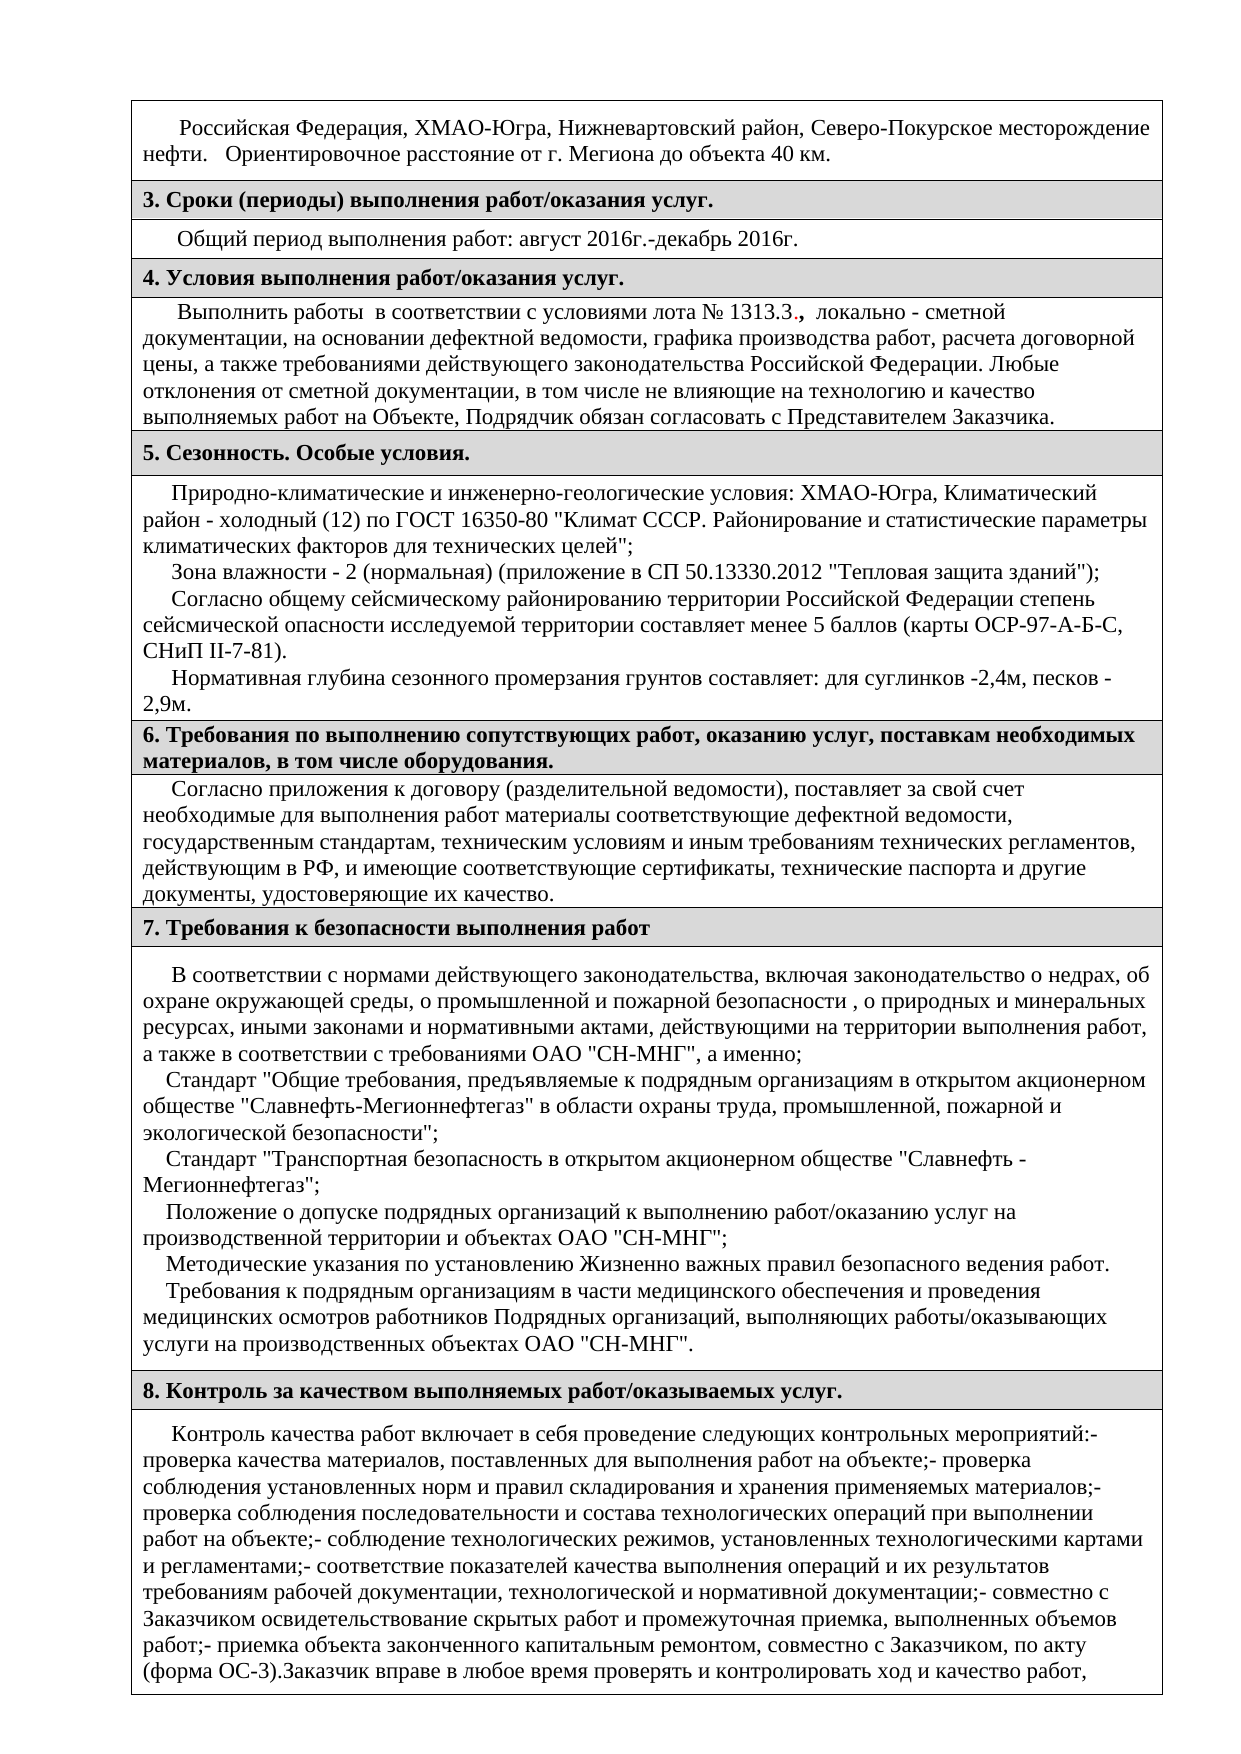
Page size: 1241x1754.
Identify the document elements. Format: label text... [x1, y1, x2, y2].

table_cell 7. Требования к безопасности выполнения работ [132, 908, 1162, 946]
table_cell Общий период выполнения работ: август 2016г.-декабрь 2016г. [132, 220, 1162, 258]
table_cell Природно-климатические и инженерно-геологические условия: ХМАО-Югра, Климатический район - холодный (12) по ГОСТ 16350-80 "Климат СССР. Районирование и статистические параметры климатических факторов для технических целей"; Зона влажности - 2 (нормальная) (приложение в СП 50.13330.2012 "Тепловая защита зданий"); Согласно общему сейсмическому районированию территории Российской Федерации степень сейсмической опасности исследуемой территории составляет менее 5 баллов (карты ОСР-97-А-Б-С, СНиП II-7-81). Нормативная глубина сезонного промерзания грунтов составляет: для суглинков -2,4м, песков -2,9м. [132, 476, 1162, 720]
table_cell 4. Условия выполнения работ/оказания услуг. [132, 259, 1162, 297]
table_cell Выполнить работы в соответствии с условиями лота № 1313.3., локально - сметной документации, на основании дефектной ведомости, графика производства работ, расчета договорной цены, а также требованиями действующего законодательства Российской Федерации. Любые отклонения от сметной документации, в том числе не влияющие на технологию и качество выполняемых работ на Объекте, Подрядчик обязан согласовать с Представителем Заказчика. [132, 298, 1162, 429]
table_cell Российская Федерация, ХМАО-Югра, Нижневартовский район, Северо-Покурское месторождение нефти. Ориентировочное расстояние от г. Мегиона до объекта 40 км. [132, 101, 1162, 179]
table_cell 6. Требования по выполнению сопутствующих работ, оказанию услуг, поставкам необходимых материалов, в том числе оборудования. [132, 721, 1162, 774]
table_cell В соответствии с нормами действующего законодательства, включая законодательство о недрах, об охране окружающей среды, о промышленной и пожарной безопасности , о природных и минеральных ресурсах, иными законами и нормативными актами, действующими на территории выполнения работ, а также в соответствии с требованиями ОАО "СН-МНГ", а именно; Стандарт "Общие требования, предъявляемые к подрядным организациям в открытом акционерном обществе "Славнефть-Мегионнефтегаз" в области охраны труда, промышленной, пожарной и экологической безопасности"; Стандарт "Транспортная безопасность в открытом акционерном обществе "Славнефть - Мегионнефтегаз"; Положение о допуске подрядных организаций к выполнению работ/оказанию услуг на производственной территории и объектах ОАО "СН-МНГ"; Методические указания по установлению Жизненно важных правил безопасного ведения работ. Требования к подрядным организациям в части медицинского обеспечения и проведения медицинских осмотров работников Подрядных организаций, выполняющих работы/оказывающих услуги на производственных объектах ОАО "СН-МНГ". [132, 947, 1162, 1370]
table_cell 3. Сроки (периоды) выполнения работ/оказания услуг. [132, 181, 1162, 218]
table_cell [132, 1410, 1162, 1694]
table_cell Согласно приложения к договору (разделительной ведомости), поставляет за свой счет необходимые для выполнения работ материалы соответствующие дефектной ведомости, государственным стандартам, техническим условиям и иным требованиям технических регламентов, действующим в РФ, и имеющие соответствующие сертификаты, технические паспорта и другие документы, удостоверяющие их качество. [132, 775, 1162, 907]
table_cell 8. Контроль за качеством выполняемых работ/оказываемых услуг. [132, 1371, 1162, 1409]
table_cell 5. Сезонность. Особые условия. [132, 431, 1162, 475]
